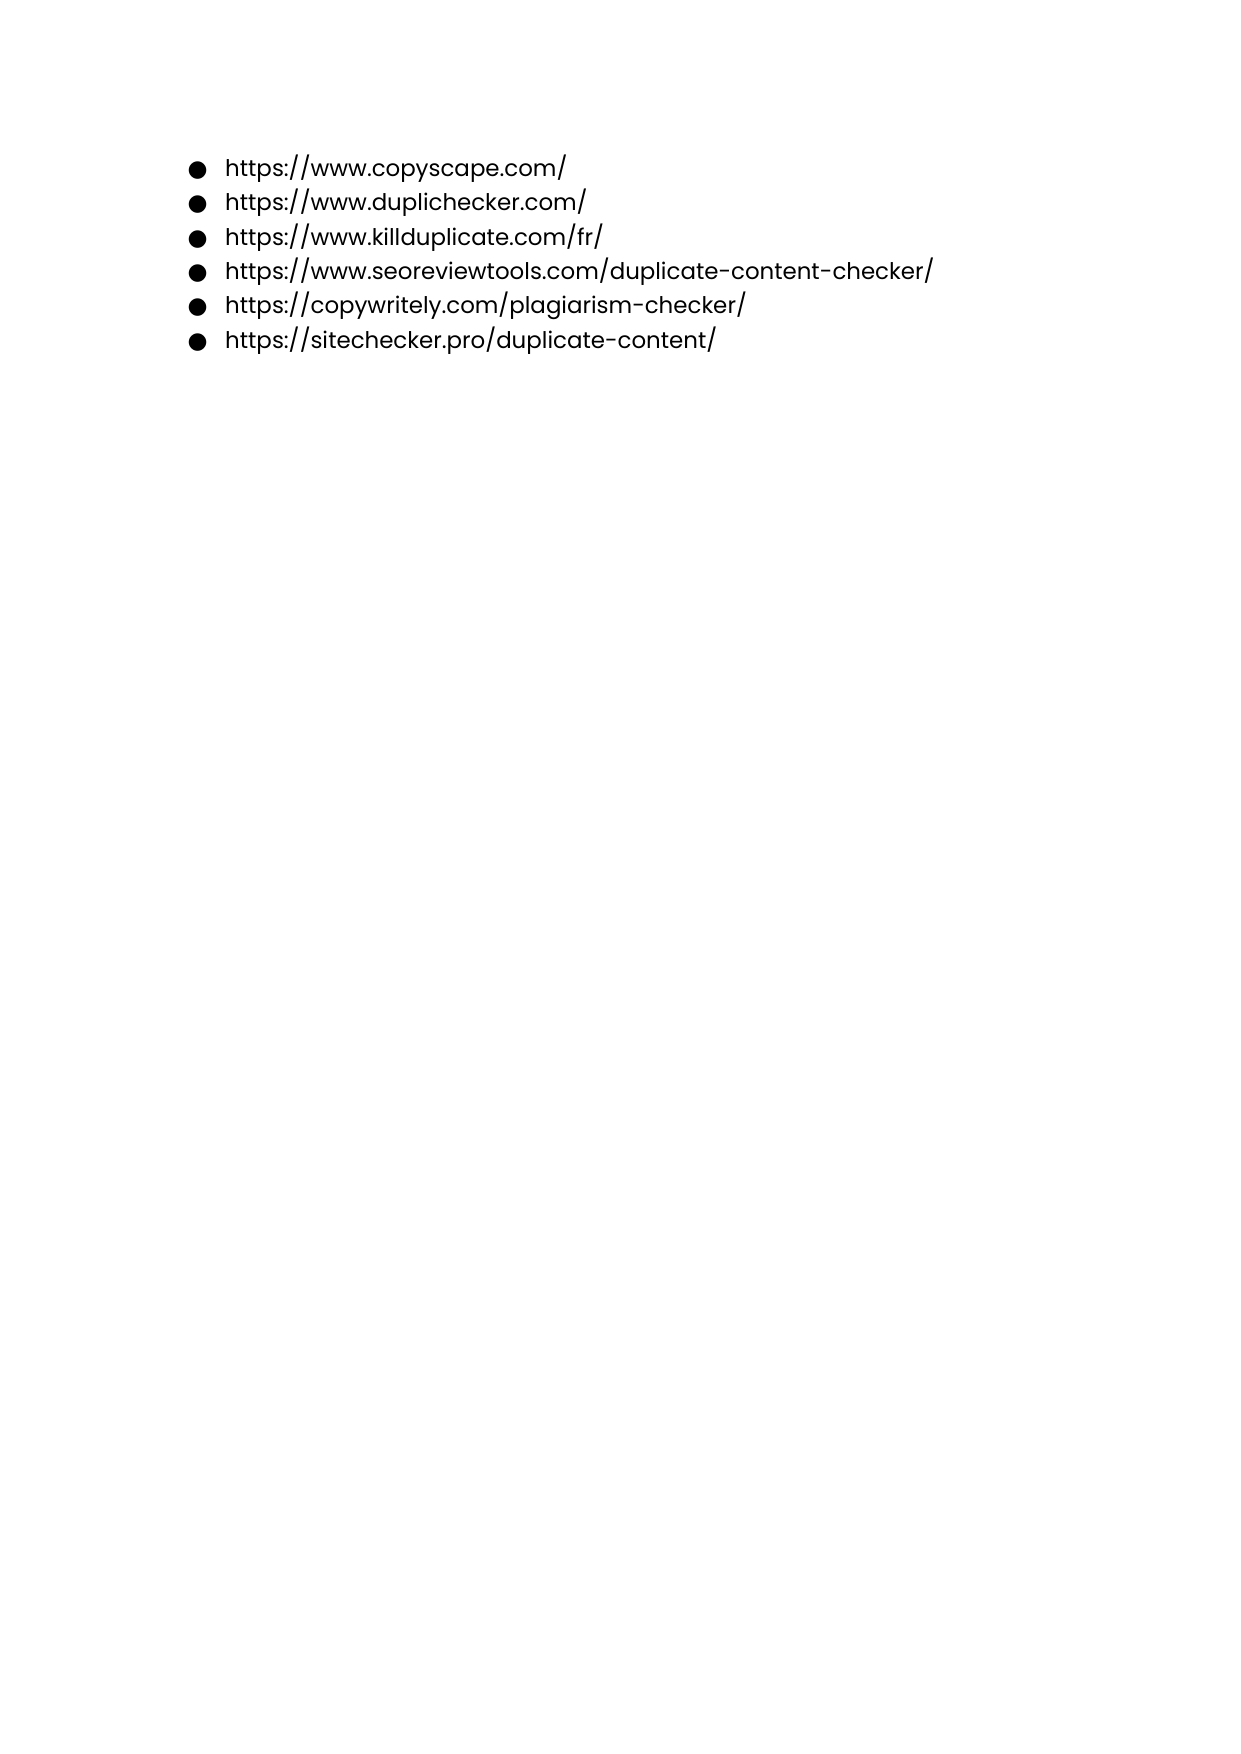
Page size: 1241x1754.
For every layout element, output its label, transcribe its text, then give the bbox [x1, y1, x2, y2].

list https://sitechecker.pro/duplicate-content/ [187, 322, 1090, 356]
list https://www.seoreviewtools.com/duplicate-content-checker/ [187, 253, 1090, 287]
list https://www.killduplicate.com/fr/ [187, 219, 1090, 253]
list https://www.duplichecker.com/ [187, 184, 1090, 219]
list https://www.copyscape.com/ [187, 150, 1090, 184]
list https://copywritely.com/plagiarism-checker/ [187, 287, 1090, 322]
